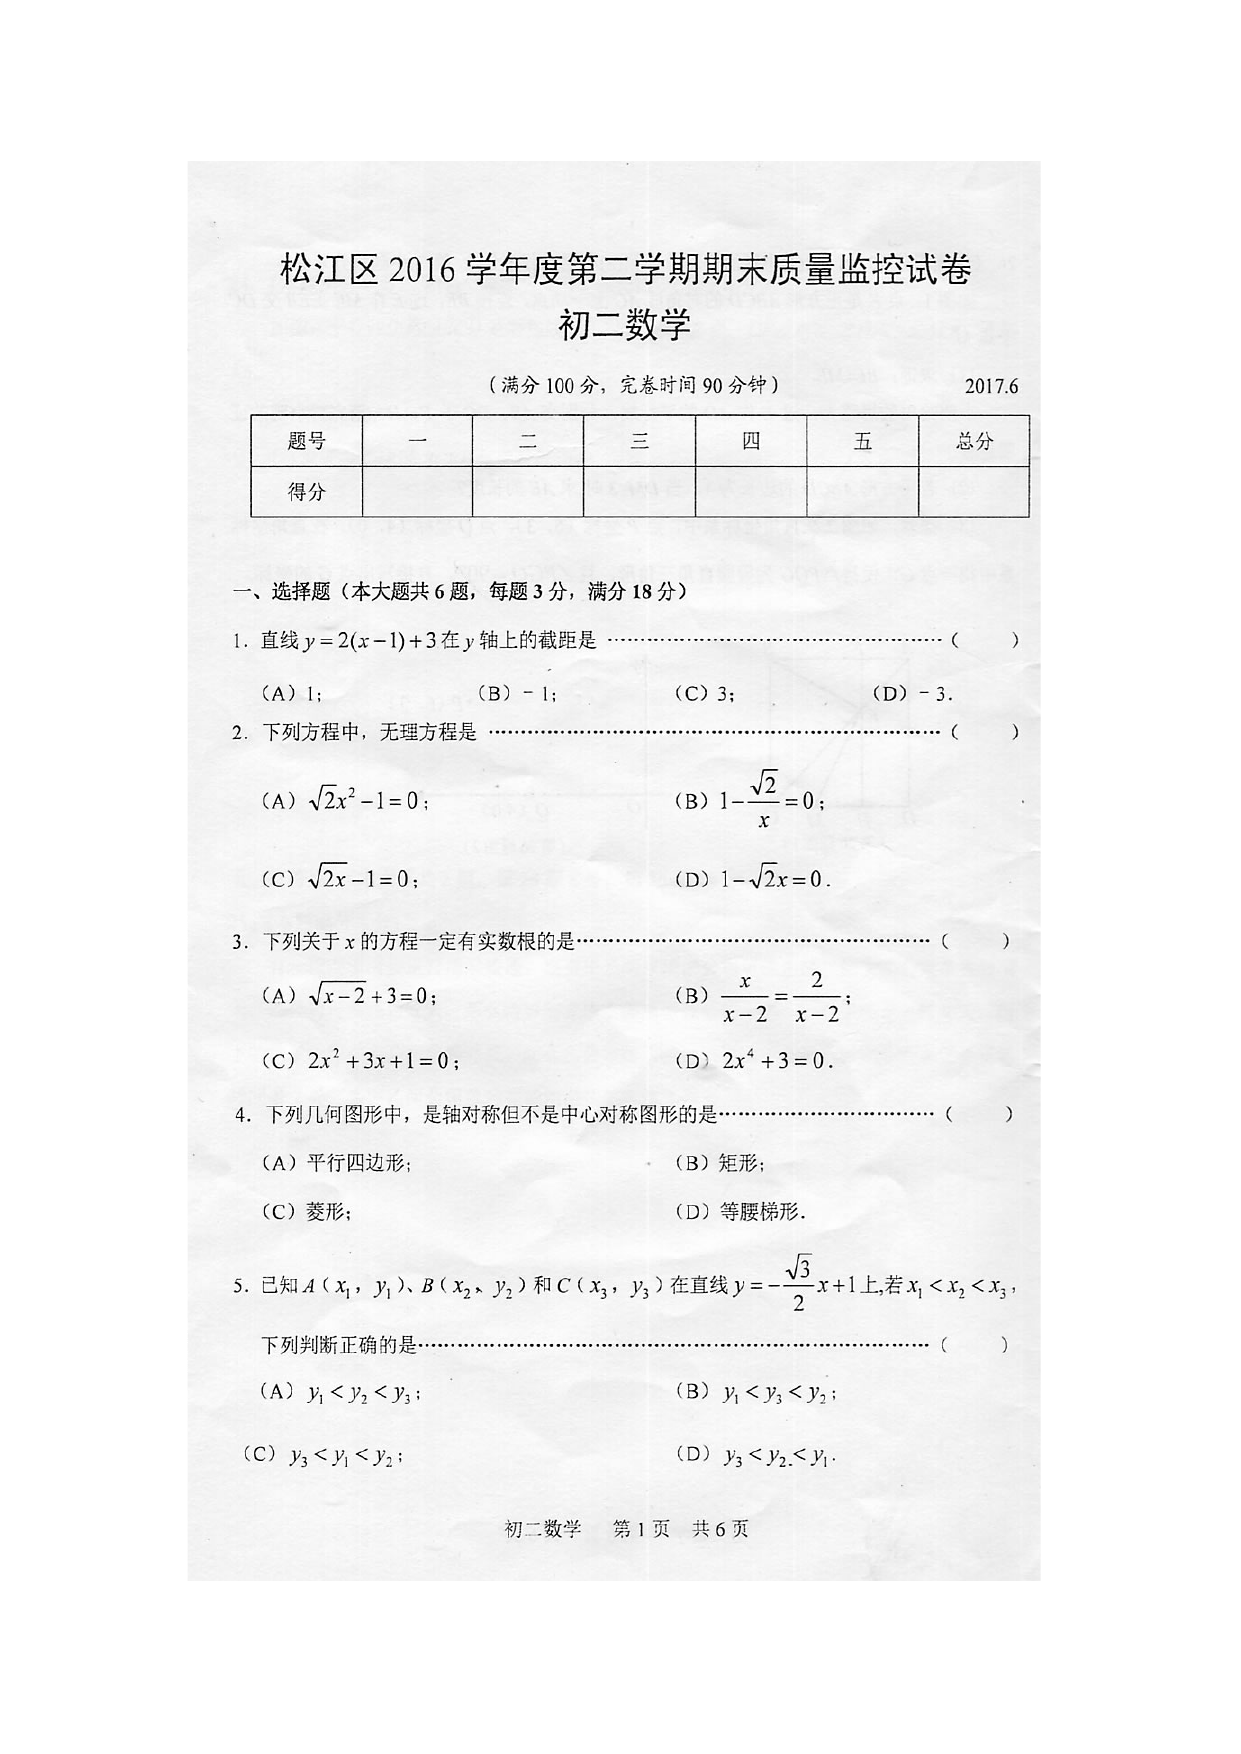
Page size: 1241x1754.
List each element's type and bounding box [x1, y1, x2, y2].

picture [187, 161, 1041, 1581]
